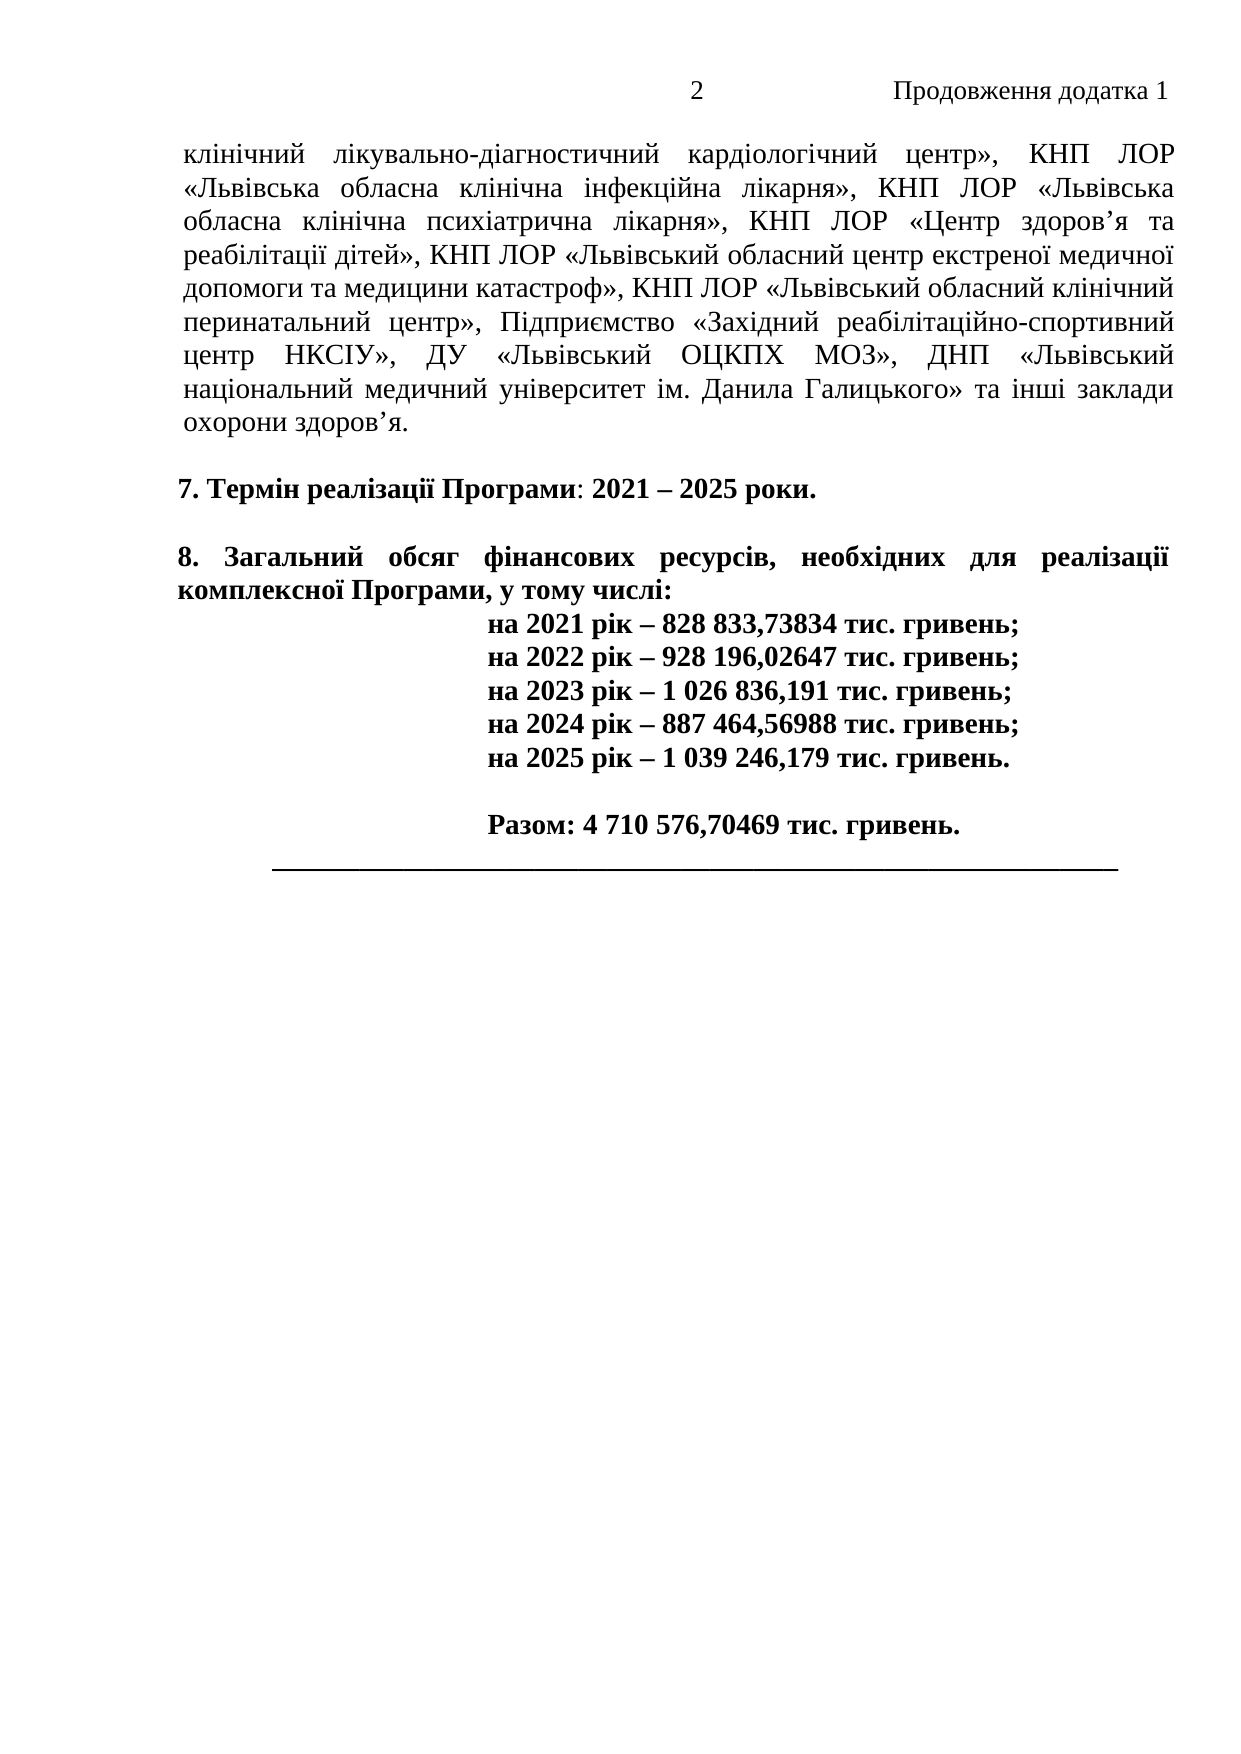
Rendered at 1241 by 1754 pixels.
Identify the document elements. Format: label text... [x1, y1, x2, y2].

text 7. Термін реалізації Програми: 2021 – 2025 роки. [177, 472, 1169, 505]
text на 2024 рік – 887 464,56988 тис. гривень; [177, 706, 1179, 740]
text на 2022 рік – 928 196,02647 тис. гривень; [177, 639, 1179, 673]
text на 2023 рік – 1 026 836,191 тис. гривень; [177, 673, 1179, 706]
text Разом: 4 710 576,70469 тис. гривень. [177, 807, 1179, 841]
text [183, 136, 1175, 438]
text 8. Загальний обсяг фінансових ресурсів, необхідних для реалізації комплексної Програми, у тому числі: [177, 539, 1169, 606]
text __________________________________________________________ [177, 841, 1179, 874]
text на 2025 рік – 1 039 246,179 тис. гривень. [177, 740, 1179, 773]
text на 2021 рік – 828 833,73834 тис. гривень; [177, 606, 1169, 639]
